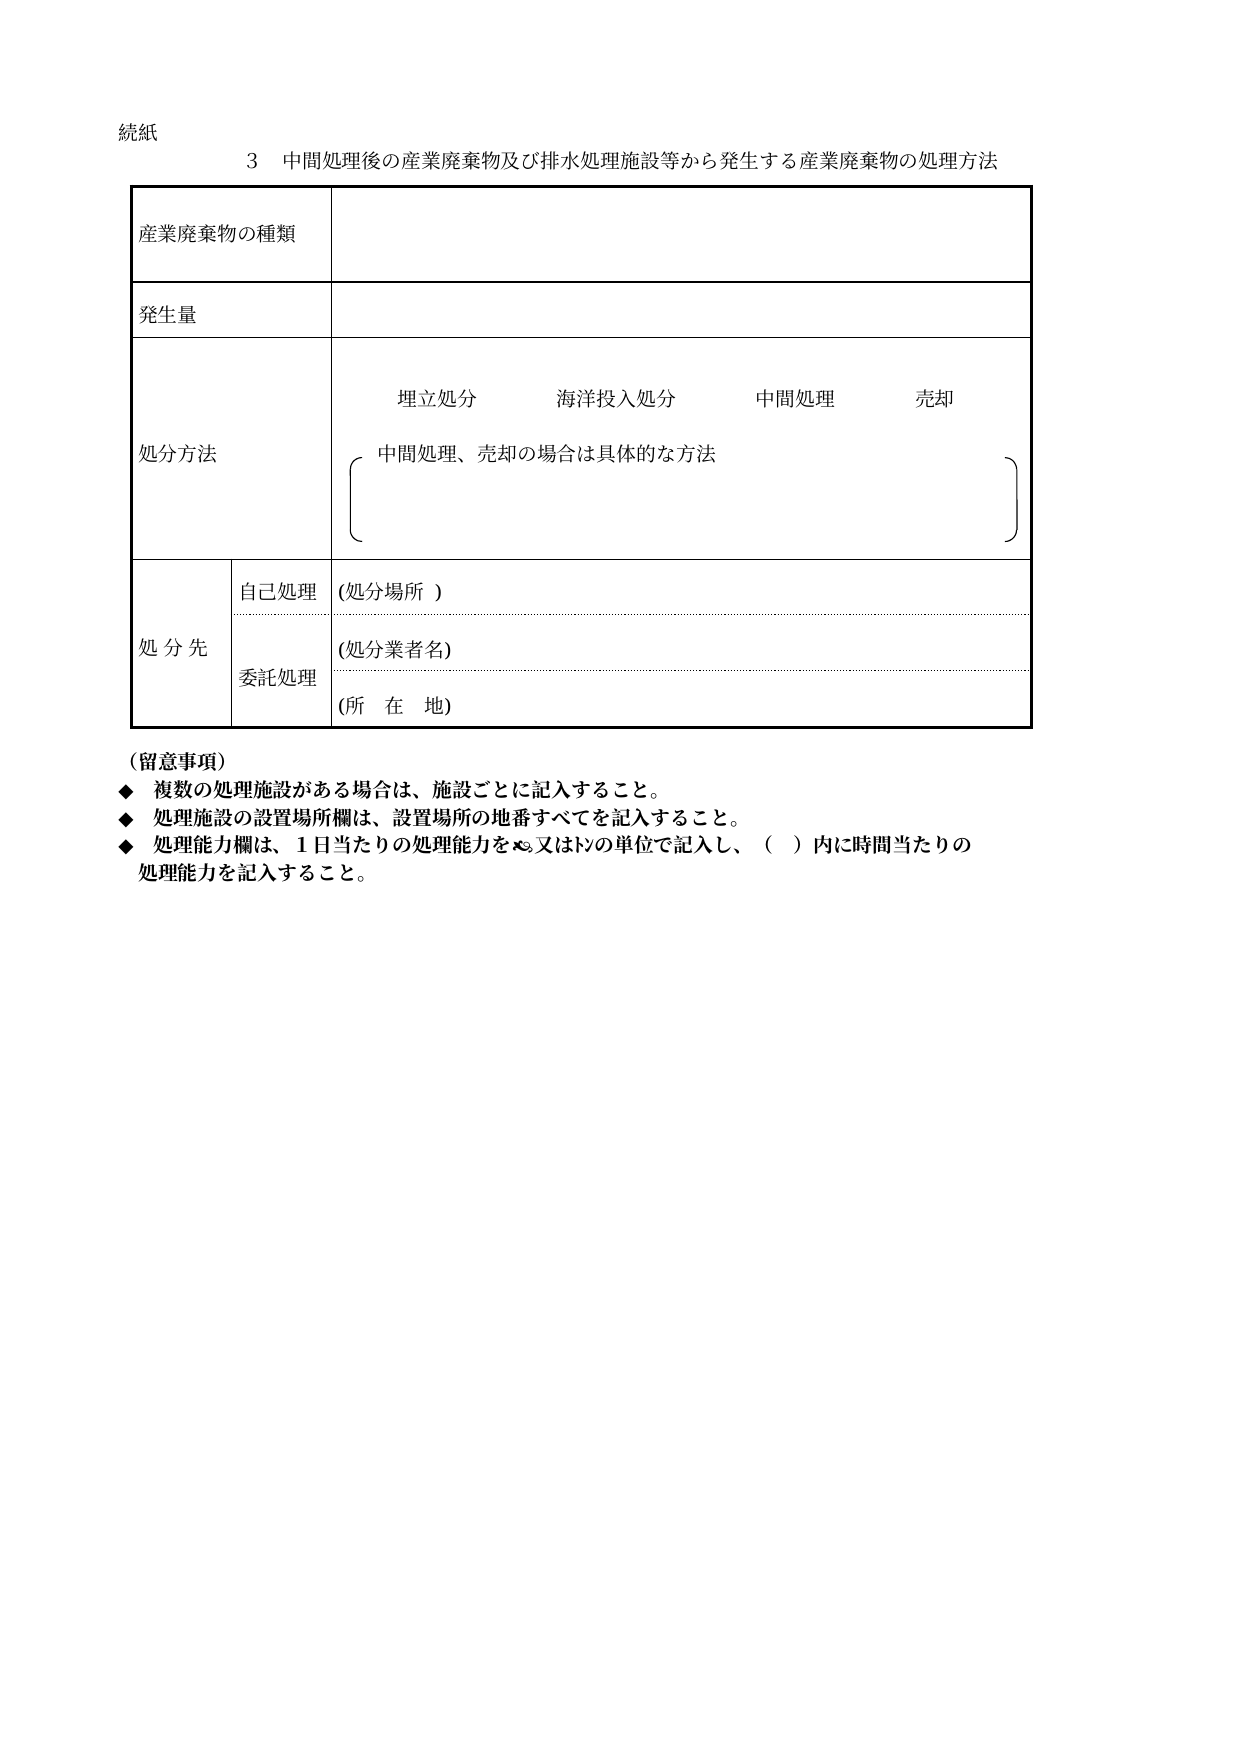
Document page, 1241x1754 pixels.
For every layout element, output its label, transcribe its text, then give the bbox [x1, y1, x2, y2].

table_cell 発生量 [133, 283, 331, 337]
text ◆ 複数の処理施設がある場合は、施設ごとに記入すること。 [118, 775, 1122, 803]
table_cell 委託処理 [232, 614, 331, 726]
table_cell 埋立処分 海洋投入処分 中間処理 売却 中間処理、売却の場合は具体的な方法 [332, 338, 1030, 558]
text ３ 中間処理後の産業廃棄物及び排水処理施設等から発生する産業廃棄物の処理方法 [118, 146, 1122, 174]
text ◆ 処理施設の設置場所欄は、設置場所の地番すべてを記入すること。 [118, 803, 1122, 831]
text 続紙 [118, 118, 1122, 146]
table_cell [332, 283, 1030, 337]
table_cell 処 分 先 [133, 560, 231, 726]
table_cell 自己処理 [232, 560, 331, 614]
table_cell (所 在 地) [332, 670, 1030, 726]
text ◆ 処理能力欄は、１日当たりの処理能力を又はﾄﾝの単位で記入し、（ ）内に時間当たりの [118, 831, 1122, 858]
table_cell 処分方法 [133, 338, 331, 558]
table_cell (処分業者名) [332, 614, 1030, 670]
table_cell (処分場所 ) [332, 560, 1030, 614]
text 処理能力を記入すること。 [118, 858, 1122, 886]
table_header 産業廃棄物の種類 [133, 188, 331, 281]
table_header [332, 188, 1030, 281]
text （留意事項） [118, 747, 1122, 775]
